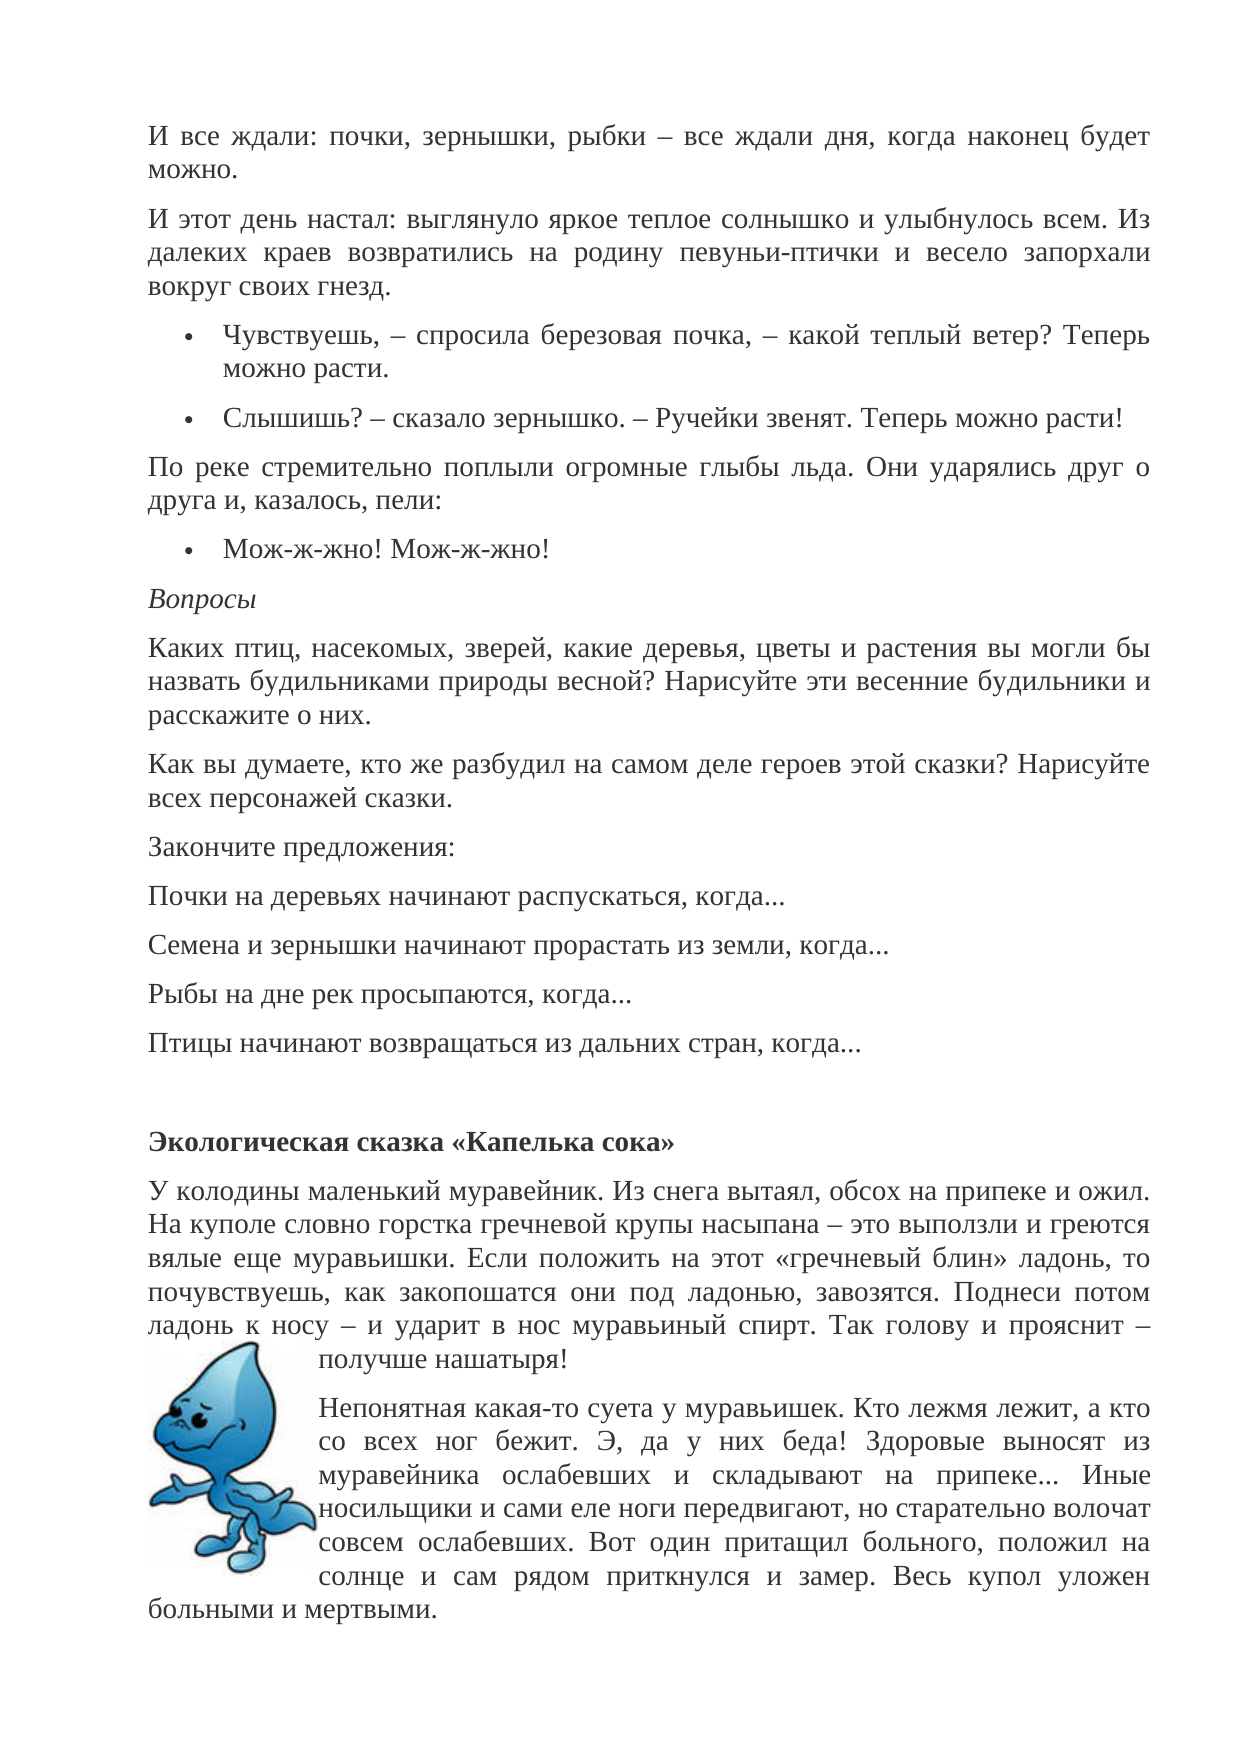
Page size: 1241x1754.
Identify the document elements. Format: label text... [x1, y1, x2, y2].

picture [147, 1340, 318, 1576]
text Как вы думаете, кто же разбудил на самом деле героев этой сказки? Нарисуйте всех персонажей сказки. [148, 746, 1152, 813]
list Мож-ж-жно! Мож-ж-жно! [185, 532, 1152, 565]
list Слышишь? – сказало зернышко. – Ручейки звенят. Теперь можно расти! [185, 400, 1152, 433]
text По реке стремительно поплыли огромные глыбы льда. Они ударялись друг о друга и, казалось, пели: [148, 449, 1152, 516]
text У колодины маленький муравейник. Из снега вытаял, обсох на припеке и ожил. На куполе словно горстка гречневой крупы насыпана – это выползли и греются вялые еще муравьишки. Если положить на этот «гречневый блин» ладонь, то почувствуешь, как закопошатся они под ладонью, завозятся. Поднеси потом ладонь к носу – и ударит в нос муравьиный спирт. Так голову и прояснит – получше нашатыря! [148, 1173, 1152, 1374]
text Экологическая сказка «Капелька сока» [148, 1124, 1152, 1157]
text Закончите предложения: [148, 829, 1152, 862]
text Птицы начинают возвращаться из дальних стран, когда... [148, 1026, 1152, 1059]
text Непонятная какая-то суета у муравьишек. Кто лежмя лежит, а кто со всех ног бежит. Э, да у них беда! Здоровые выносят из муравейника ослабевших и складывают на припеке... Иные носильщики и сами еле ноги передвигают, но старательно волочат совсем ослабевших. Вот один притащил больного, положил на солнце и сам рядом приткнулся и замер. Весь купол уложен больными и мертвыми. [148, 1390, 1152, 1625]
text И этот день настал: выглянуло яркое теплое солнышко и улыбнулось всем. Из далеких краев возвратились на родину певуньи-птички и весело запорхали вокруг своих гнезд. [148, 201, 1152, 301]
list Чувствуешь, – спросила березовая почка, – какой теплый ветер? Теперь можно расти. [185, 317, 1152, 384]
text Вопросы [148, 581, 1152, 614]
text Рыбы на дне рек просыпаются, когда... [148, 976, 1152, 1010]
text И все ждали: почки, зернышки, рыбки – все ждали дня, когда наконец будет можно. [148, 118, 1152, 185]
text Семена и зернышки начинают прорастать из земли, когда... [148, 927, 1152, 961]
text Почки на деревьях начинают распускаться, когда... [148, 878, 1152, 912]
text Каких птиц, насекомых, зверей, какие деревья, цветы и растения вы могли бы назвать будильниками природы весной? Нарисуйте эти весенние будильники и расскажите о них. [148, 630, 1152, 731]
